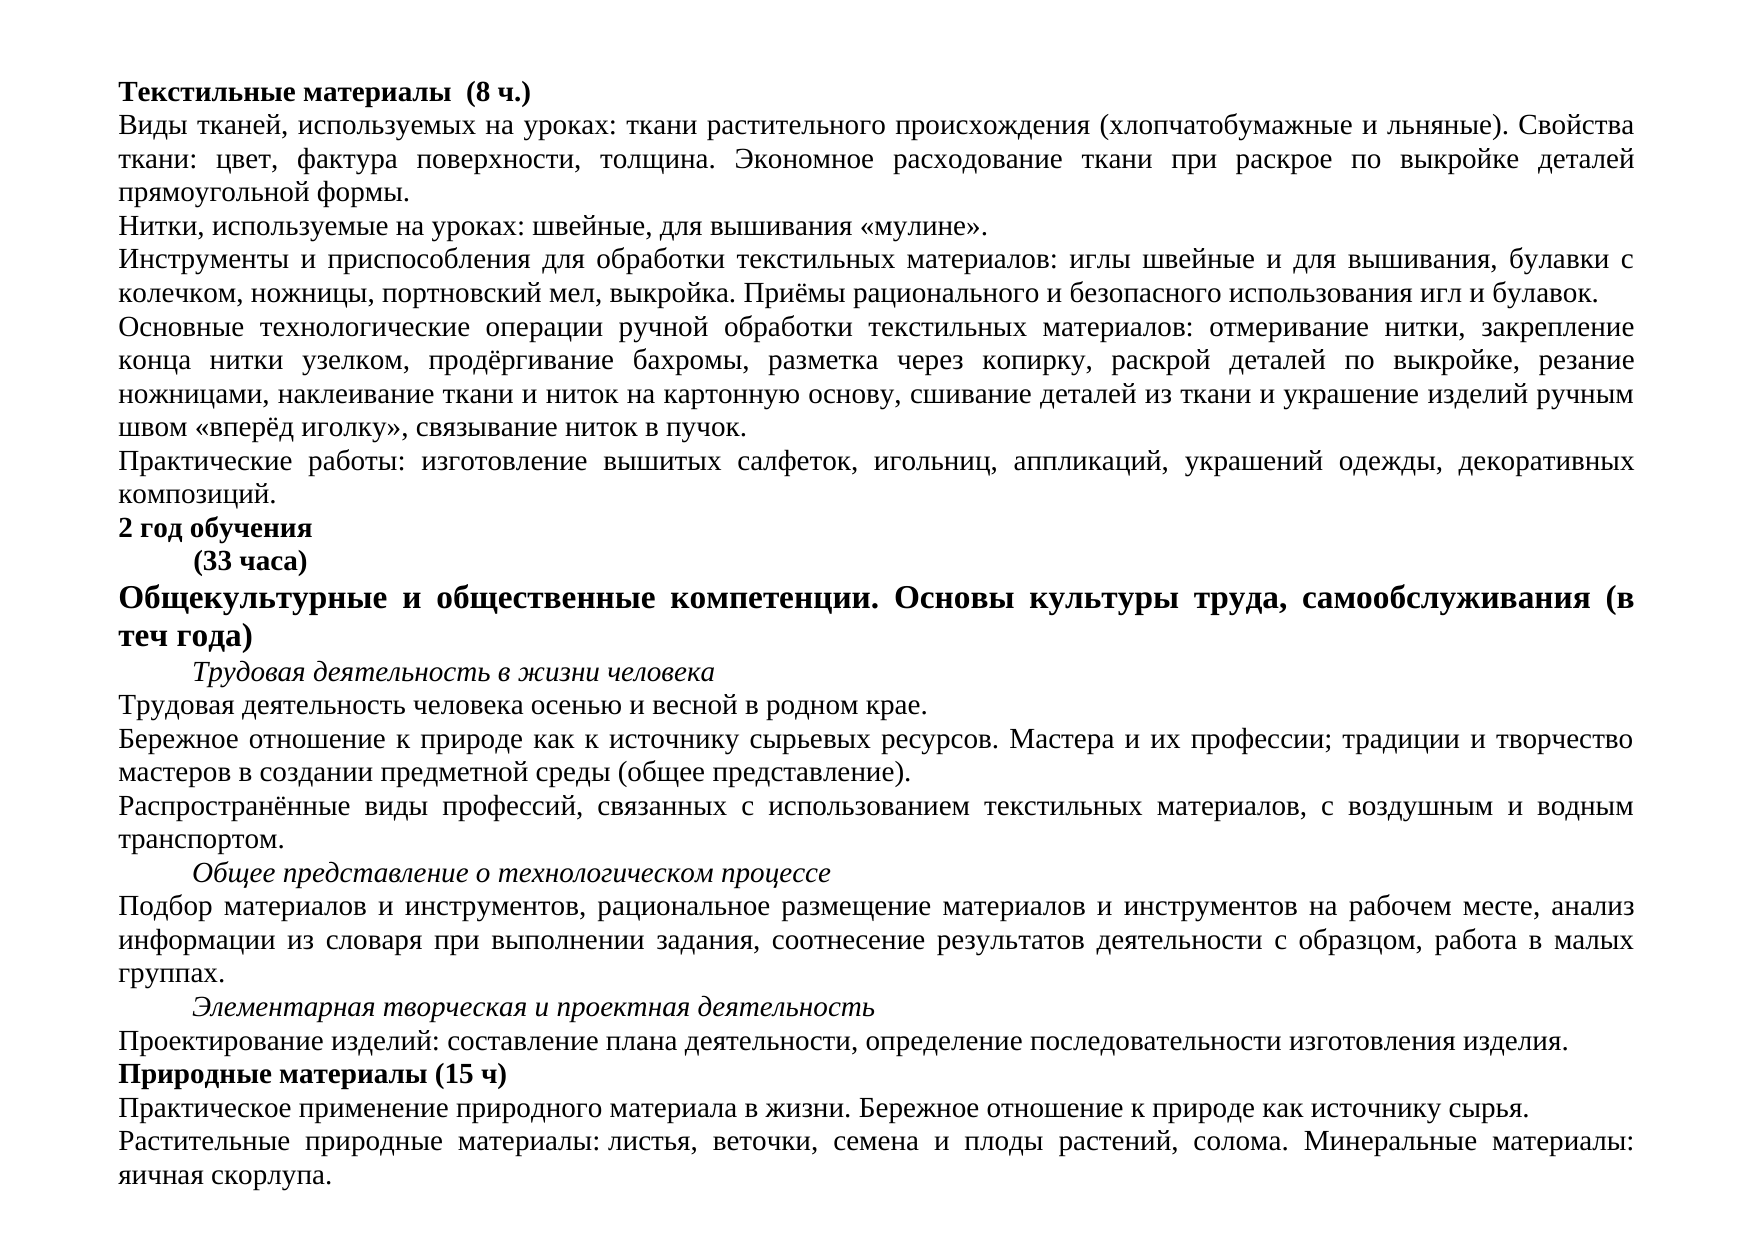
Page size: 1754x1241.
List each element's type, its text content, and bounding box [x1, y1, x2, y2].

text Природные материалы (15 ч) [118, 1056, 1636, 1090]
text Бережное отношение к природе как к источнику сырьевых ресурсов. Мастера и их профессии; традиции и творчество мастеров в создании предметной среды (общее представление). [118, 721, 1636, 788]
text 2 год обучения [118, 510, 1636, 543]
text Подбор материалов и инструментов, рациональное размещение материалов и инструментов на рабочем месте, анализ информации из словаря при выполнении задания, соотнесение результатов деятельности с образцом, работа в малых группах. [118, 888, 1636, 989]
text Растительные природные материалы: листья, веточки, семена и плоды растений, солома. Минеральные материалы: яичная скорлупа. [118, 1123, 1636, 1190]
text (33 часа) [193, 543, 1636, 577]
text Элементарная творческая и проектная деятельность [118, 989, 1636, 1023]
text Общее представление о технологическом процессе [118, 855, 1636, 888]
text Распространённые виды профессий, связанных с использованием текстильных материалов, с воздушным и водным транспортом. [118, 788, 1636, 855]
text Инструменты и приспособления для обработки текстильных материалов: иглы швейные и для вышивания, булавки с колечком, ножницы, портновский мел, выкройка. Приёмы рационального и безопасного использования игл и булавок. [118, 242, 1636, 309]
text Трудовая деятельность в жизни человека [118, 654, 1636, 687]
text Нитки, используемые на уроках: швейные, для вышивания «мулине». [118, 208, 1636, 242]
text Виды тканей, используемых на уроках: ткани растительного происхождения (хлопчатобумажные и льняные). Свойства ткани: цвет, фактура поверхности, толщина. Экономное расходование ткани при раскрое по выкройке деталей прямоугольной формы. [118, 107, 1636, 208]
text Трудовая деятельность человека осенью и весной в родном крае. [118, 687, 1636, 721]
text Практическое применение природного материала в жизни. Бережное отношение к природе как источнику сырья. [118, 1090, 1636, 1123]
text Практические работы: изготовление вышитых салфеток, игольниц, аппликаций, украшений одежды, декоративных композиций. [118, 443, 1636, 510]
text Общекультурные и общественные компетенции. Основы культуры труда, самообслуживания (в теч года) [118, 577, 1636, 654]
text Проектирование изделий: составление плана деятельности, определение последовательности изготовления изделия. [118, 1023, 1636, 1056]
text Текстильные материалы (8 ч.) [118, 74, 1636, 107]
text Основные технологические операции ручной обработки текстильных материалов: отмеривание нитки, закрепление конца нитки узелком, продёргивание бахромы, разметка через копирку, раскрой деталей по выкройке, резание ножницами, наклеивание ткани и ниток на картонную основу, сшивание деталей из ткани и украшение изделий ручным швом «вперёд иголку», связывание ниток в пучок. [118, 309, 1636, 443]
